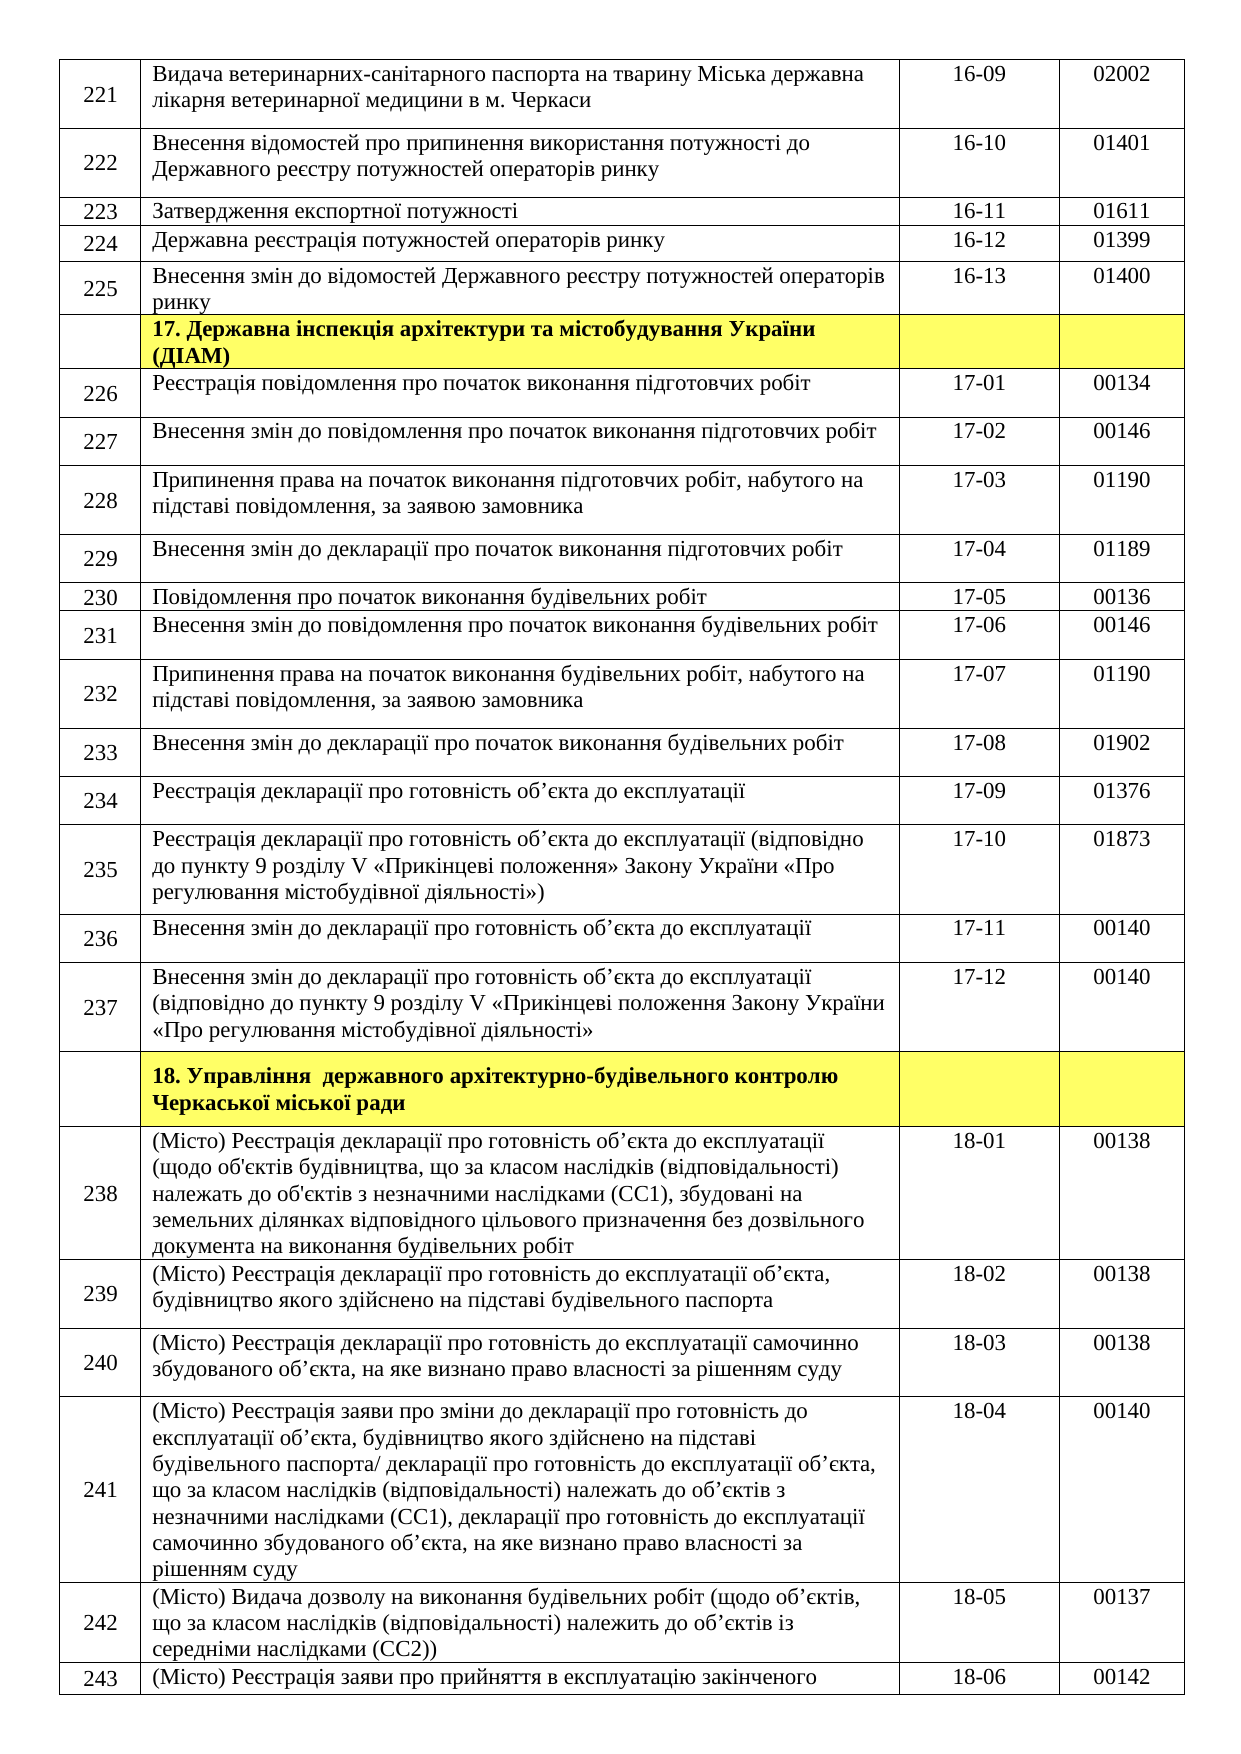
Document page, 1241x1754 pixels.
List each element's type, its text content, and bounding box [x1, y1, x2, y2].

table_cell Затвердження експортної потужності [141, 198, 899, 225]
table_cell 00140 [1060, 915, 1184, 962]
table_cell 232 [60, 660, 140, 727]
table_cell 01189 [1060, 535, 1184, 582]
table_cell 16-09 [900, 60, 1059, 128]
table_cell 18-02 [900, 1260, 1059, 1327]
table_cell 17-01 [900, 369, 1059, 417]
table_cell 233 [60, 729, 140, 776]
table_cell 00140 [1060, 963, 1184, 1051]
table_cell Внесення змін до декларації про готовність об’єкта до експлуатації (відповідно до пункту 9 розділу V «Прикінцеві положення Закону України «Про регулювання містобудівної діяльності» [141, 963, 899, 1051]
table_cell 239 [60, 1260, 140, 1327]
table_cell 17-04 [900, 535, 1059, 582]
table_cell Повідомлення про початок виконання будівельних робіт [141, 583, 899, 610]
table_cell 01902 [1060, 729, 1184, 776]
table_cell 17-08 [900, 729, 1059, 776]
table_cell 00140 [1060, 1397, 1184, 1582]
table_cell 17-12 [900, 963, 1059, 1051]
table_cell Внесення змін до повідомлення про початок виконання будівельних робіт [141, 611, 899, 659]
table_cell 17-11 [900, 915, 1059, 962]
table_cell 230 [60, 583, 140, 610]
table_cell 00146 [1060, 611, 1184, 659]
table_cell 231 [60, 611, 140, 659]
table_cell 17-09 [900, 777, 1059, 824]
table_cell 17-02 [900, 418, 1059, 465]
table_cell [900, 315, 1059, 368]
table_cell Внесення змін до декларації про початок виконання підготовчих робіт [141, 535, 899, 582]
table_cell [141, 1663, 899, 1694]
table_cell Видача ветеринарних-санітарного паспорта на тварину Міська державна лікарня ветеринарної медицини в м. Черкаси [141, 60, 899, 128]
table_cell 18-06 [900, 1663, 1059, 1694]
table_cell 00136 [1060, 583, 1184, 610]
table_cell 225 [60, 262, 140, 314]
table_cell 222 [60, 129, 140, 197]
table_cell Припинення права на початок виконання будівельних робіт, набутого на підставі повідомлення, за заявою замовника [141, 660, 899, 727]
table_cell 16-13 [900, 262, 1059, 314]
table_cell 01376 [1060, 777, 1184, 824]
table_cell 01190 [1060, 466, 1184, 534]
table_cell 227 [60, 418, 140, 465]
table_cell 00138 [1060, 1329, 1184, 1396]
table_cell 17-07 [900, 660, 1059, 727]
table_cell 234 [60, 777, 140, 824]
table_cell Внесення змін до декларації про готовність об’єкта до експлуатації [141, 915, 899, 962]
table_cell 00146 [1060, 418, 1184, 465]
table_cell 221 [60, 60, 140, 128]
table_cell [1060, 1052, 1184, 1126]
table_cell 16-10 [900, 129, 1059, 197]
table_cell Припинення права на початок виконання підготовчих робіт, набутого на підставі повідомлення, за заявою замовника [141, 466, 899, 534]
table_cell 240 [60, 1329, 140, 1396]
table_cell 01611 [1060, 198, 1184, 225]
table_cell 242 [60, 1583, 140, 1662]
table_cell 00134 [1060, 369, 1184, 417]
table_cell 01190 [1060, 660, 1184, 727]
table_cell 235 [60, 825, 140, 913]
table_cell 00142 [1060, 1663, 1184, 1694]
table_cell 229 [60, 535, 140, 582]
table_cell 241 [60, 1397, 140, 1582]
table_cell 00138 [1060, 1127, 1184, 1259]
table_cell Реєстрація декларації про готовність об’єкта до експлуатації [141, 777, 899, 824]
table_cell 00137 [1060, 1583, 1184, 1662]
table_cell [60, 1052, 140, 1126]
table_cell 01401 [1060, 129, 1184, 197]
table_cell (Місто) Реєстрація заяви про зміни до декларації про готовність до експлуатації об’єкта, будівництво якого здійснено на підставі будівельного паспорта/ декларації про готовність до експлуатації об’єкта, що за класом наслідків (відповідальності) належать до об’єктів з незначними наслідками (СС1), декларації про готовність до експлуатації самочинно збудованого об’єкта, на яке визнано право власності за рішенням суду [141, 1397, 899, 1582]
table_cell 02002 [1060, 60, 1184, 128]
table_cell 16-12 [900, 226, 1059, 261]
table_cell Внесення змін до відомостей Державного реєстру потужностей операторів ринку [141, 262, 899, 314]
table_cell Реєстрація декларації про готовність об’єкта до експлуатації (відповідно до пункту 9 розділу V «Прикінцеві положення» Закону України «Про регулювання містобудівної діяльності») [141, 825, 899, 913]
table_cell Внесення змін до декларації про початок виконання будівельних робіт [141, 729, 899, 776]
table_cell 243 [60, 1663, 140, 1694]
table_cell Внесення відомостей про припинення використання потужності до Державного реєстру потужностей операторів ринку [141, 129, 899, 197]
table_cell 01399 [1060, 226, 1184, 261]
table_cell [60, 315, 140, 368]
table_cell 238 [60, 1127, 140, 1259]
table_cell 17-03 [900, 466, 1059, 534]
table_cell 18-04 [900, 1397, 1059, 1582]
table_cell 17. Державна інспекція архітектури та містобудування України (ДІАМ) [141, 315, 899, 368]
table_cell [1060, 315, 1184, 368]
table_cell 226 [60, 369, 140, 417]
table_cell 236 [60, 915, 140, 962]
table_cell Внесення змін до повідомлення про початок виконання підготовчих робіт [141, 418, 899, 465]
table_cell Державна реєстрація потужностей операторів ринку [141, 226, 899, 261]
table_cell 18-05 [900, 1583, 1059, 1662]
table_cell 18-01 [900, 1127, 1059, 1259]
table_cell (Місто) Видача дозволу на виконання будівельних робіт (щодо об’єктів, що за класом наслідків (відповідальності) належить до об’єктів із середніми наслідками (СС2)) [141, 1583, 899, 1662]
table_cell Реєстрація повідомлення про початок виконання підготовчих робіт [141, 369, 899, 417]
table_cell 18-03 [900, 1329, 1059, 1396]
table_cell 18. Управління державного архітектурно-будівельного контролю Черкаської міської ради [141, 1052, 899, 1126]
table_cell 01873 [1060, 825, 1184, 913]
table_cell (Місто) Реєстрація декларації про готовність до експлуатації самочинно збудованого об’єкта, на яке визнано право власності за рішенням суду [141, 1329, 899, 1396]
table_cell 237 [60, 963, 140, 1051]
table_cell 17-10 [900, 825, 1059, 913]
table_cell 228 [60, 466, 140, 534]
table_cell 17-05 [900, 583, 1059, 610]
table_cell [900, 1052, 1059, 1126]
table_cell 223 [60, 198, 140, 225]
table_cell (Місто) Реєстрація декларації про готовність до експлуатації об’єкта, будівництво якого здійснено на підставі будівельного паспорта [141, 1260, 899, 1327]
table_cell 17-06 [900, 611, 1059, 659]
table_cell 00138 [1060, 1260, 1184, 1327]
table_cell 01400 [1060, 262, 1184, 314]
table_cell 16-11 [900, 198, 1059, 225]
table_cell (Місто) Реєстрація декларації про готовність об’єкта до експлуатації (щодо об'єктів будівництва, що за класом наслідків (відповідальності) належать до об'єктів з незначними наслідками (СС1), збудовані на земельних ділянках відповідного цільового призначення без дозвільного документа на виконання будівельних робіт [141, 1127, 899, 1259]
table_cell 224 [60, 226, 140, 261]
